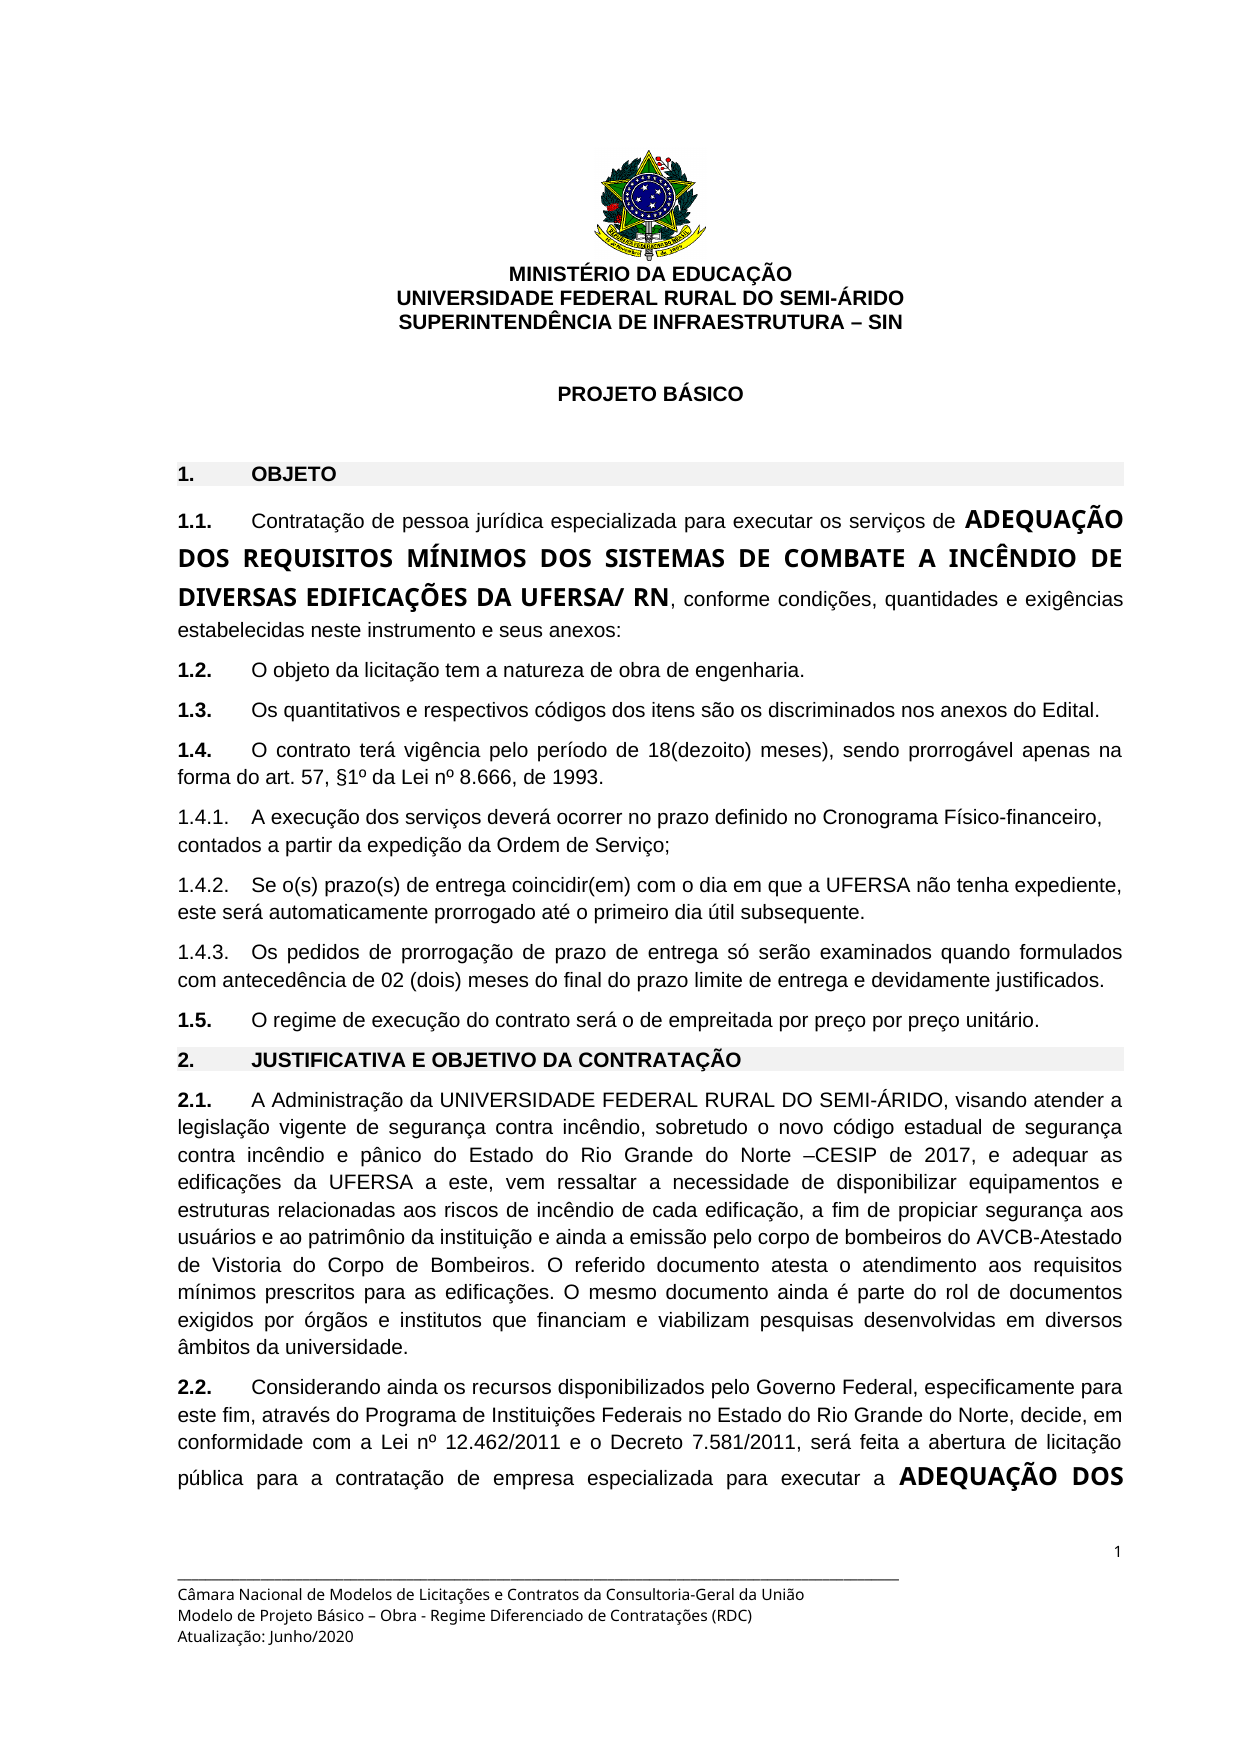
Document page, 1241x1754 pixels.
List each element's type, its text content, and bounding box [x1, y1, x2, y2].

list Os pedidos de prorrogação de prazo de entrega só serão examinados quando formulados com antecedência de 02 (dois) meses do final do prazo limite de entrega e devidamente justificados. [177, 940, 1124, 991]
text UNIVERSIDADE FEDERAL RURAL DO SEMI-ÁRIDO [177, 286, 1124, 310]
list JUSTIFICATIVA E OBJETIVO DA CONTRATAÇÃO [177, 1047, 1124, 1071]
list O regime de execução do contrato será o de empreitada por preço por preço unitário. [177, 1007, 1124, 1031]
text SUPERINTENDÊNCIA DE INFRAESTRUTURA – SIN [177, 310, 1124, 334]
text PROJETO BÁSICO [177, 382, 1124, 406]
list OBJETO [177, 462, 1124, 486]
list Se o(s) prazo(s) de entrega coincidir(em) com o dia em que a UFERSA não tenha expediente, este será automaticamente prorrogado até o primeiro dia útil subsequente. [177, 872, 1124, 924]
list Os quantitativos e respectivos códigos dos itens são os discriminados nos anexos do Edital. [177, 697, 1124, 721]
list A Administração da UNIVERSIDADE FEDERAL RURAL DO SEMI-ÁRIDO, visando atender a legislação vigente de segurança contra incêndio, sobretudo o novo código estadual de segurança contra incêndio e pânico do Estado do Rio Grande do Norte –CESIP de 2017, e adequar as edificações da UFERSA a este, vem ressaltar a necessidade de disponibilizar equipamentos e estruturas relacionadas aos riscos de incêndio de cada edificação, a fim de propiciar segurança aos usuários e ao patrimônio da instituição e ainda a emissão pelo corpo de bombeiros do AVCB-Atestado de Vistoria do Corpo de Bombeiros. O referido documento atesta o atendimento aos requisitos mínimos prescritos para as edificações. O mesmo documento ainda é parte do rol de documentos exigidos por órgãos e institutos que financiam e viabilizam pesquisas desenvolvidas em diversos âmbitos da universidade. [177, 1087, 1124, 1359]
list A execução dos serviços deverá ocorrer no prazo definido no Cronograma Físico-financeiro, contados a partir da expedição da Ordem de Serviço; [177, 805, 1124, 856]
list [177, 1375, 1124, 1493]
text MINISTÉRIO DA EDUCAÇÃO [177, 262, 1124, 286]
list O contrato terá vigência pelo período de 18(dezoito) meses), sendo prorrogável apenas na forma do art. 57, §1º da Lei nº 8.666, de 1993. [177, 737, 1124, 789]
picture [593, 147, 708, 262]
list Contratação de pessoa jurídica especializada para executar os serviços de ADEQUAÇÃO DOS REQUISITOS MÍNIMOS DOS SISTEMAS DE COMBATE A INCÊNDIO DE DIVERSAS EDIFICAÇÕES DA UFERSA/ RN, conforme condições, quantidades e exigências estabelecidas neste instrumento e seus anexos: [177, 502, 1124, 641]
list O objeto da licitação tem a natureza de obra de engenharia. [177, 657, 1124, 681]
